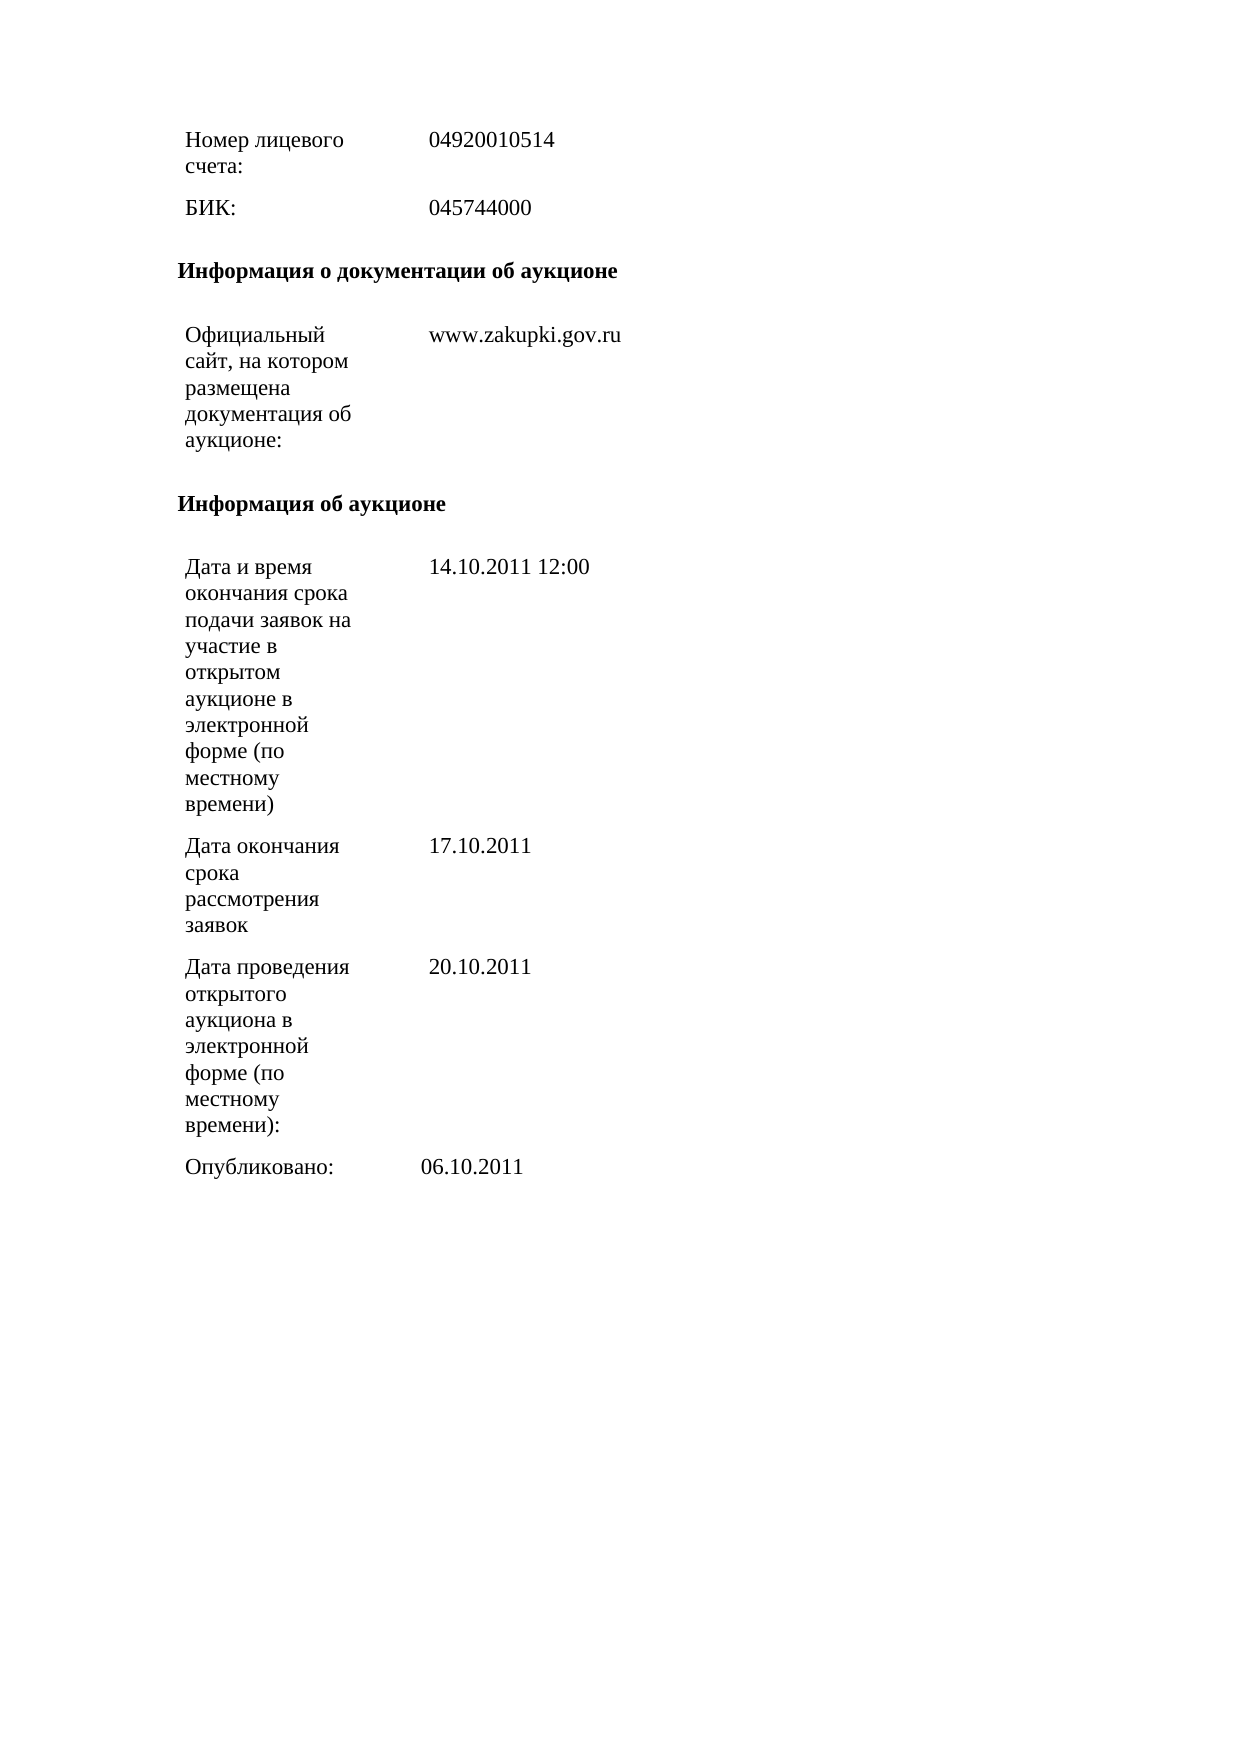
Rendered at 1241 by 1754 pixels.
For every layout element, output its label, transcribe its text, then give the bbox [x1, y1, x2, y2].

table_cell 045744000 [421, 186, 1152, 228]
table_cell Дата проведения открытого аукциона в электронной форме (по местному времени): [177, 945, 421, 1146]
table_cell 04920010514 [421, 118, 1152, 186]
table_header www.zakupki.gov.ru [421, 313, 1152, 461]
text Информация об аукционе [177, 490, 1152, 516]
table_cell 20.10.2011 [421, 945, 1152, 1146]
table_cell Номер лицевого счета: [177, 118, 421, 186]
table_cell БИК: [177, 186, 421, 228]
table_header 06.10.2011 [421, 1146, 1152, 1187]
table_header Дата и время окончания срока подачи заявок на участие в открытом аукционе в электронной форме (по местному времени) [177, 545, 421, 824]
table_header Опубликовано: [177, 1146, 421, 1187]
table_header Официальный сайт, на котором размещена документация об аукционе: [177, 313, 421, 461]
table_header 14.10.2011 12:00 [421, 545, 1152, 824]
table_cell 17.10.2011 [421, 824, 1152, 945]
table_cell Дата окончания срока рассмотрения заявок [177, 824, 421, 945]
text Информация о документации об аукционе [177, 258, 1152, 284]
